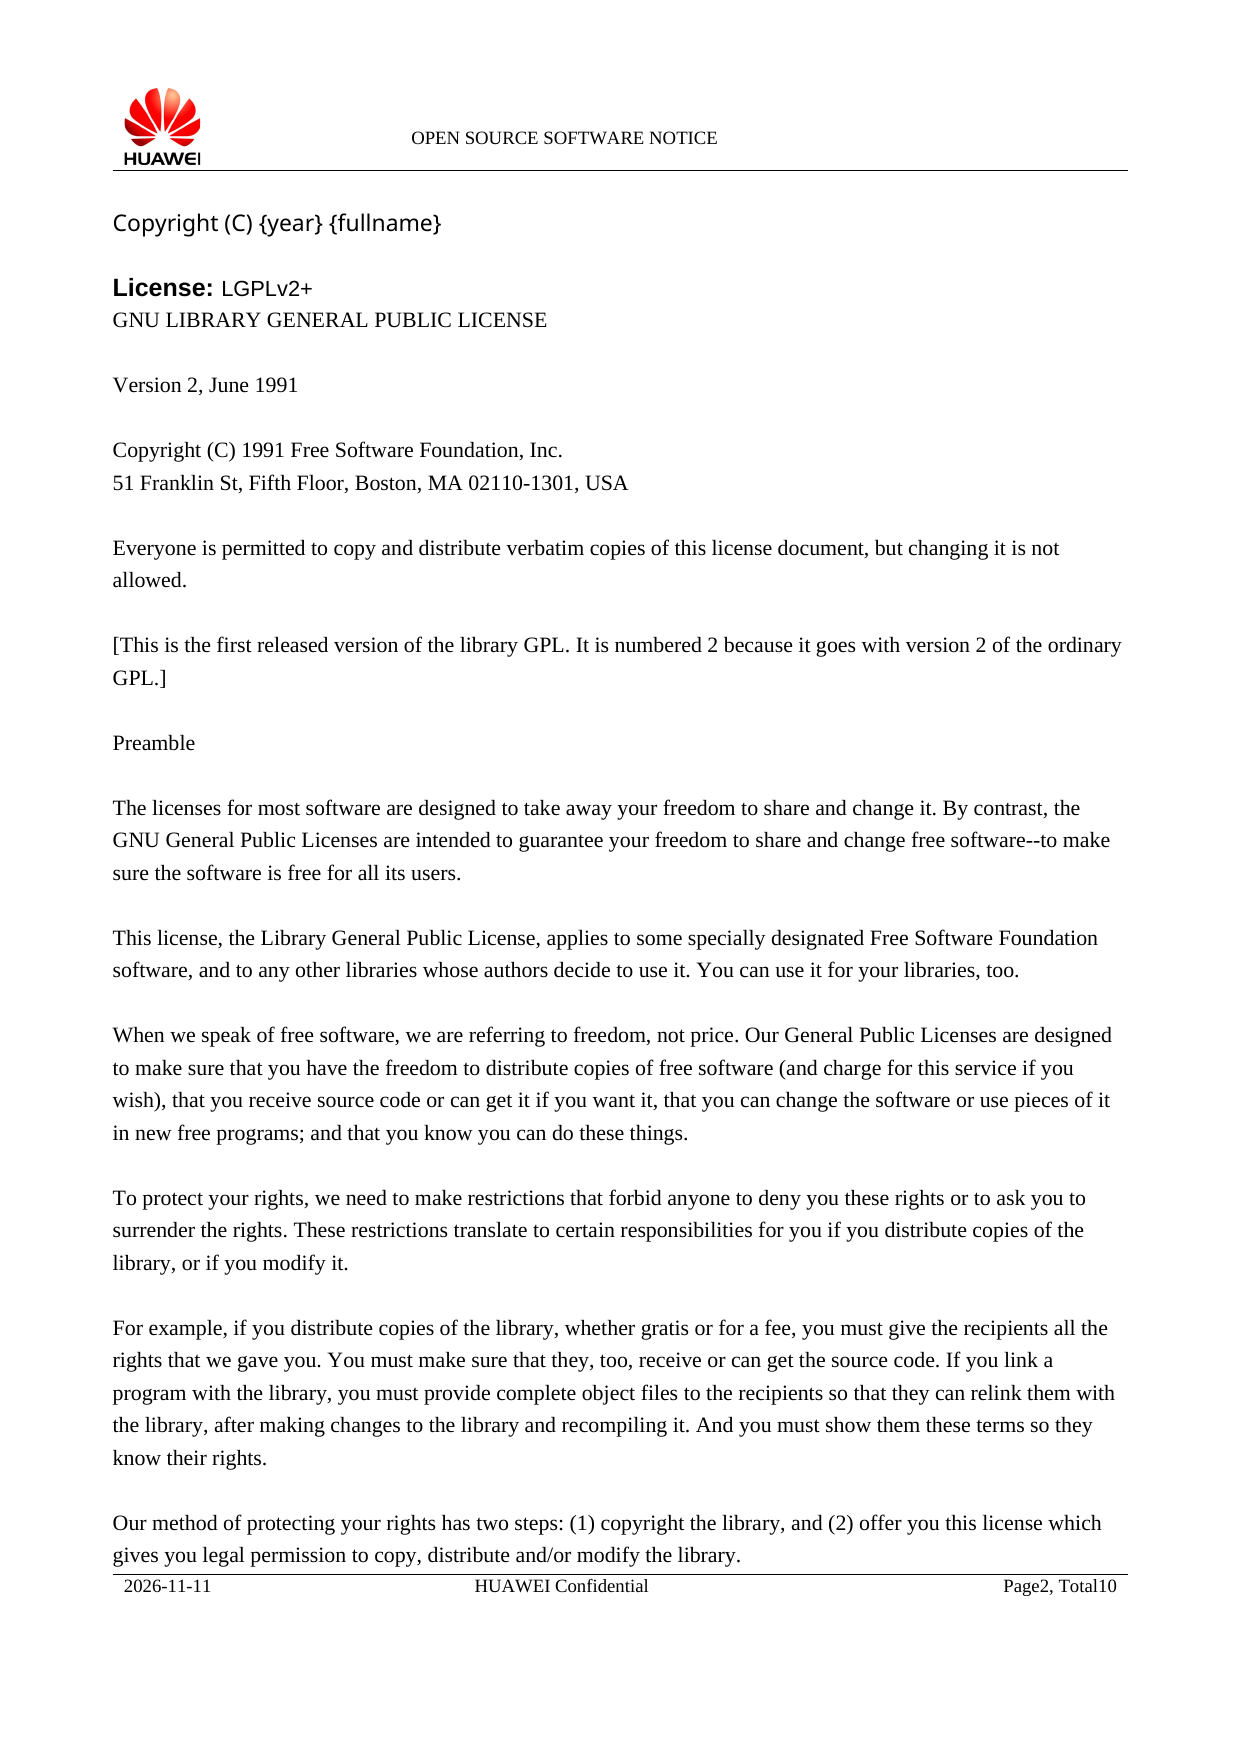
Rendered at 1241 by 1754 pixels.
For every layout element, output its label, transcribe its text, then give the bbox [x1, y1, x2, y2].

text License: LGPLv2+ [112, 271, 1128, 304]
picture [124, 88, 201, 165]
